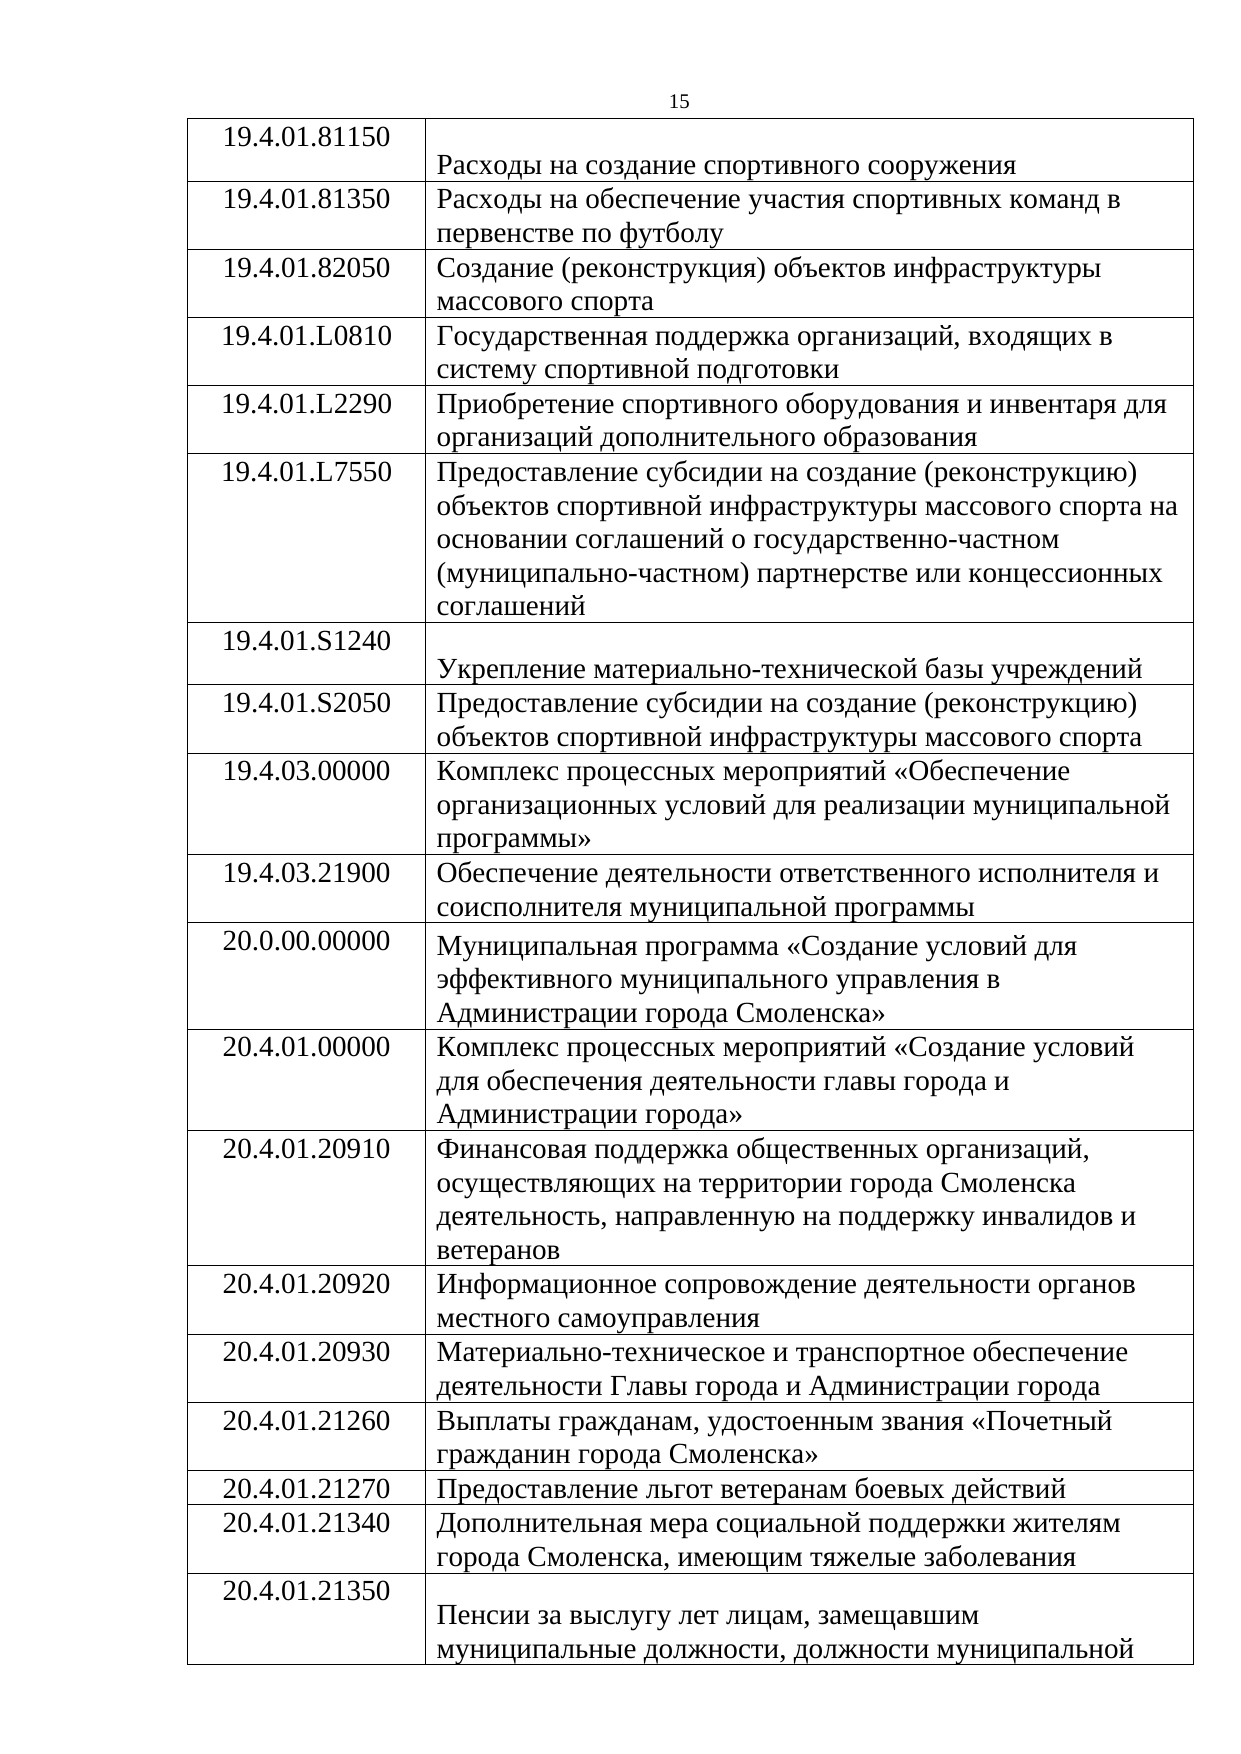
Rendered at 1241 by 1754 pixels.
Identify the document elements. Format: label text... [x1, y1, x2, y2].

table_cell 19.4.01.S1240 [188, 623, 425, 684]
table_cell Предоставление субсидии на создание (реконструкцию) объектов спортивной инфраструктуры массового спорта на основании соглашений о государственно-частном (муниципально-частном) партнерстве или концессионных соглашений [426, 454, 1193, 622]
table_cell 20.4.01.21340 [188, 1505, 425, 1572]
table_cell Финансовая поддержка общественных организаций, осуществляющих на территории города Смоленска деятельность, направленную на поддержку инвалидов и ветеранов [426, 1131, 1193, 1265]
table_cell 20.4.01.20930 [188, 1335, 425, 1402]
table_cell Дополнительная мера социальной поддержки жителям города Смоленска, имеющим тяжелые заболевания [426, 1505, 1193, 1572]
table_cell Обеспечение деятельности ответственного исполнителя и соисполнителя муниципальной программы [426, 855, 1193, 922]
table_cell 19.4.01.S2050 [188, 685, 425, 752]
table_cell 19.4.03.21900 [188, 855, 425, 922]
table_cell Выплаты гражданам, удостоенным звания «Почетный гражданин города Смоленска» [426, 1403, 1193, 1470]
table_cell Предоставление льгот ветеранам боевых действий [426, 1471, 1193, 1504]
table_cell 20.0.00.00000 [188, 923, 425, 1028]
table_cell Создание (реконструкция) объектов инфраструктуры массового спорта [426, 250, 1193, 317]
table_cell 19.4.01.82050 [188, 250, 425, 317]
table_cell 20.4.01.20910 [188, 1131, 425, 1265]
table_cell 19.4.01.81150 [188, 119, 425, 181]
table_cell 20.4.01.00000 [188, 1030, 425, 1130]
table_cell 20.4.01.21270 [188, 1471, 425, 1504]
table_cell Расходы на обеспечение участия спортивных команд в первенстве по футболу [426, 182, 1193, 249]
table_cell Приобретение спортивного оборудования и инвентаря для организаций дополнительного образования [426, 386, 1193, 453]
table_cell 19.4.01.81350 [188, 182, 425, 249]
table_cell Предоставление субсидии на создание (реконструкцию) объектов спортивной инфраструктуры массового спорта [426, 685, 1193, 752]
table_cell Материально-техническое и транспортное обеспечение деятельности Главы города и Администрации города [426, 1335, 1193, 1402]
table_cell 19.4.01.L2290 [188, 386, 425, 453]
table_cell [426, 1574, 1193, 1664]
table_cell Комплекс процессных мероприятий «Создание условий для обеспечения деятельности главы города и Администрации города» [426, 1030, 1193, 1130]
table_cell Муниципальная программа «Создание условий для эффективного муниципального управления в Администрации города Смоленска» [426, 923, 1193, 1028]
table_cell 20.4.01.21260 [188, 1403, 425, 1470]
table_cell Государственная поддержка организаций, входящих в систему спортивной подготовки [426, 318, 1193, 385]
table_cell Расходы на создание спортивного сооружения [426, 119, 1193, 181]
table_cell Информационное сопровождение деятельности органов местного самоуправления [426, 1266, 1193, 1333]
table_cell 20.4.01.21350 [188, 1574, 425, 1664]
table_cell 19.4.01.L7550 [188, 454, 425, 622]
table_cell 20.4.01.20920 [188, 1266, 425, 1333]
table_cell 19.4.01.L0810 [188, 318, 425, 385]
table_cell Комплекс процессных мероприятий «Обеспечение организационных условий для реализации муниципальной программы» [426, 754, 1193, 854]
table_cell 19.4.03.00000 [188, 754, 425, 854]
table_cell Укрепление материально-технической базы учреждений [426, 623, 1193, 684]
